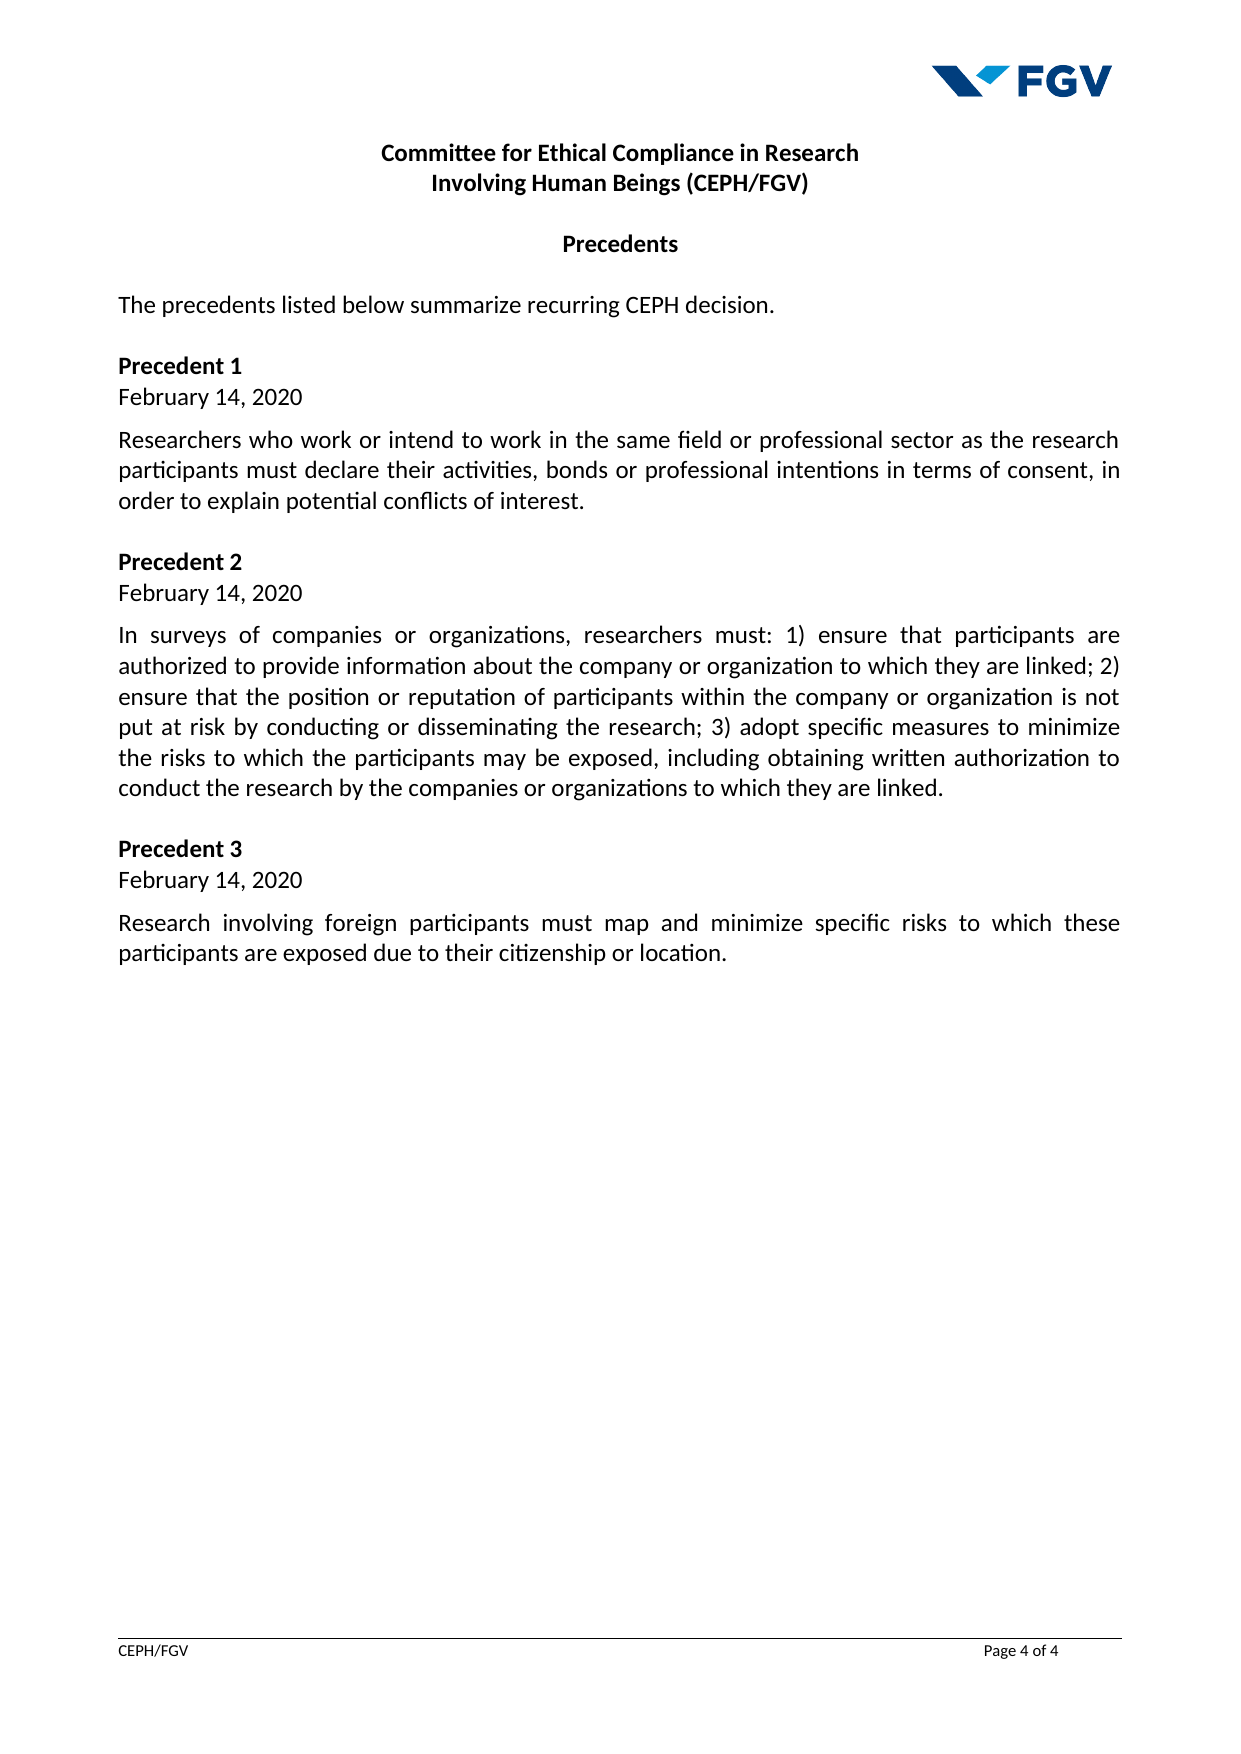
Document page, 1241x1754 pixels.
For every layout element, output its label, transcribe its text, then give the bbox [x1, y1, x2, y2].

text The precedents listed below summarize recurring CEPH decision. [118, 289, 1122, 320]
text Research involving foreign participants must map and minimize specific risks to which these participants are exposed due to their citizenship or location. [118, 907, 1122, 968]
text Involving Human Beings (CEPH/FGV) [118, 167, 1122, 198]
text February 14, 2020 [118, 381, 1122, 412]
text Precedent 1 [118, 351, 1122, 381]
text Precedent 3 [118, 833, 1122, 864]
picture [920, 53, 1123, 109]
text February 14, 2020 [118, 577, 1122, 607]
text Precedent 2 [118, 546, 1122, 577]
text Precedents [118, 228, 1122, 259]
text Researchers who work or intend to work in the same field or professional sector as the research participants must declare their activities, bonds or professional intentions in terms of consent, in order to explain potential conflicts of interest. [118, 424, 1122, 516]
text Committee for Ethical Compliance in Research [118, 137, 1122, 167]
text In surveys of companies or organizations, researchers must: 1) ensure that participants are authorized to provide information about the company or organization to which they are linked; 2) ensure that the position or reputation of participants within the company or organization is not put at risk by conducting or disseminating the research; 3) adopt specific measures to minimize the risks to which the participants may be exposed, including obtaining written authorization to conduct the research by the companies or organizations to which they are linked. [118, 620, 1122, 803]
text February 14, 2020 [118, 864, 1122, 894]
